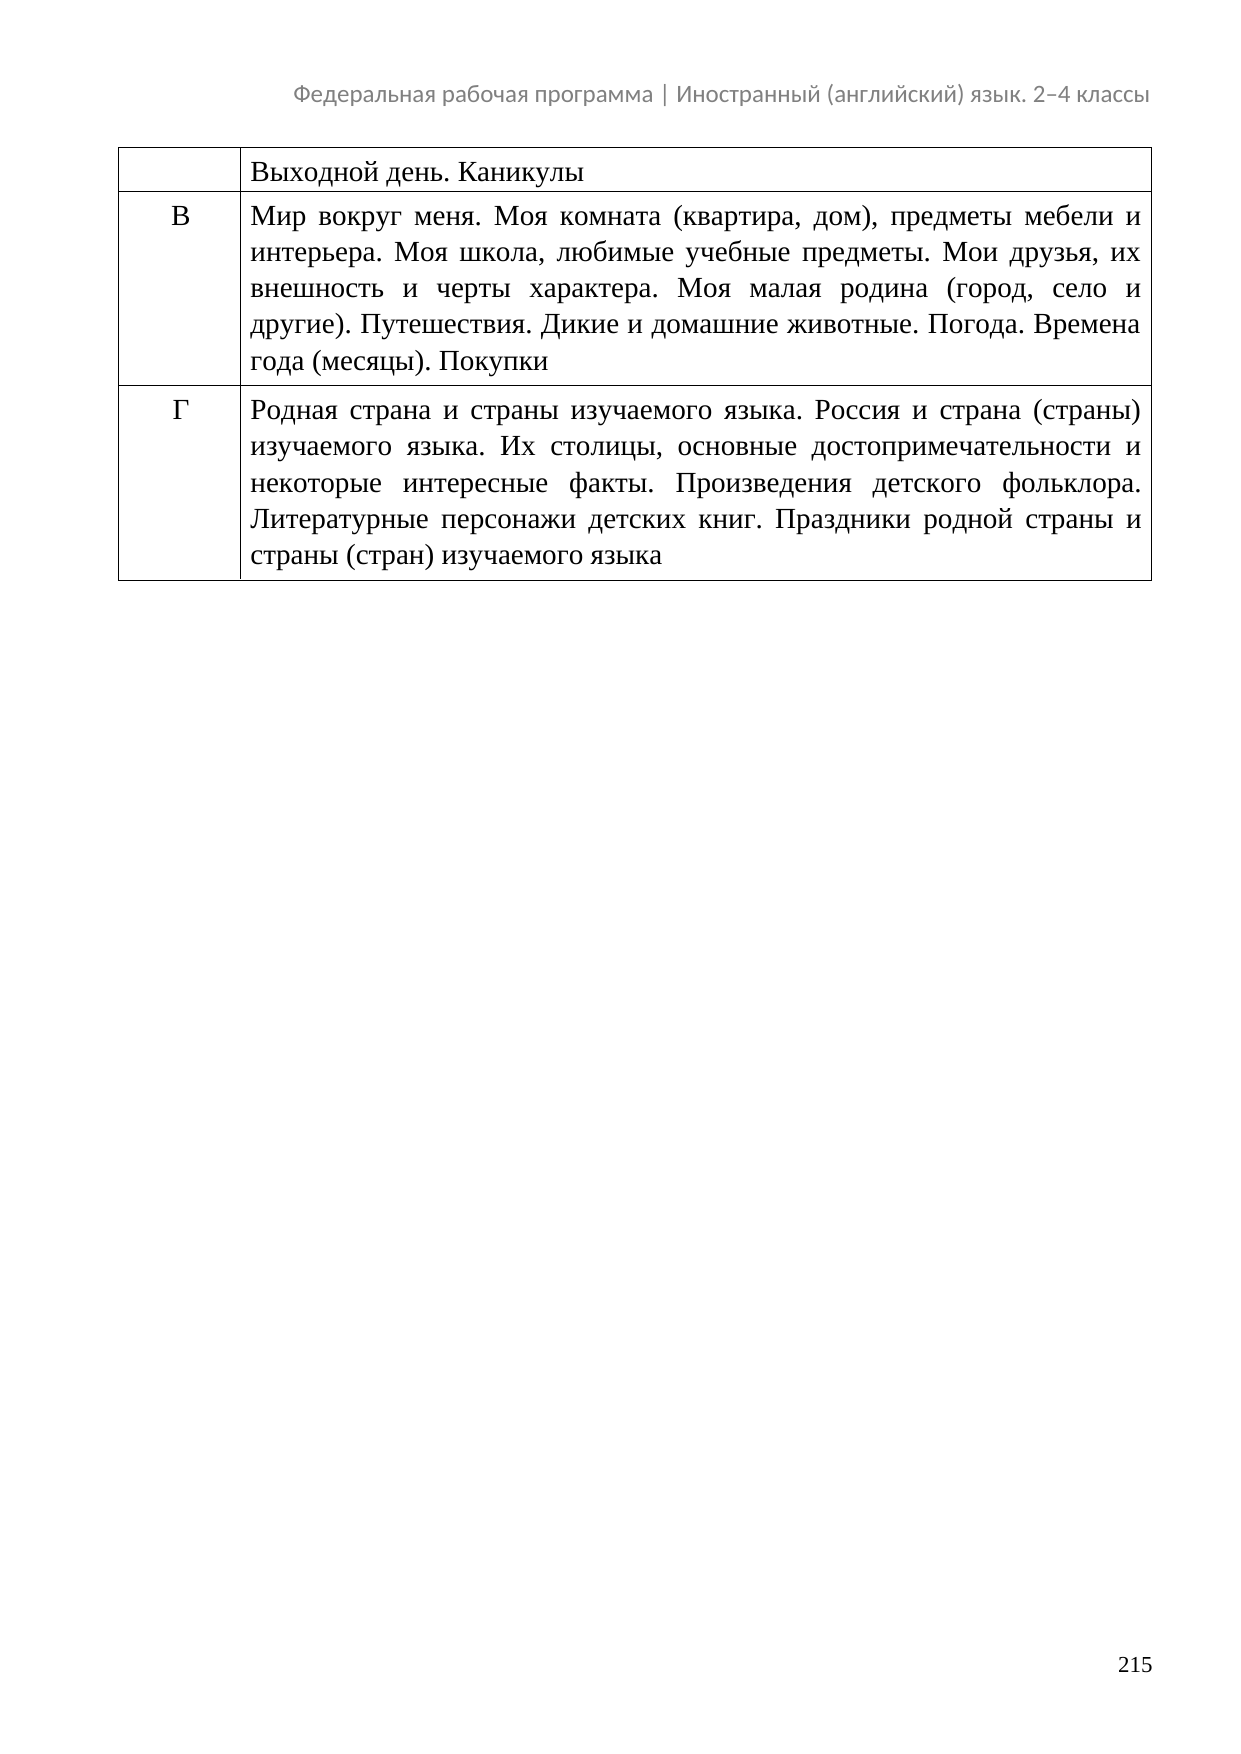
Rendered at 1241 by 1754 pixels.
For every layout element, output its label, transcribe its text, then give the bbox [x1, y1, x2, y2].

table_cell В [119, 192, 240, 385]
table_cell Родная страна и страны изучаемого языка. Россия и страна (страны) изучаемого языка. Их столицы, основные достопримечательности и некоторые интересные факты. Произведения детского фольклора. Литературные персонажи детских книг. Праздники родной страны и страны (стран) изучаемого языка [241, 386, 1151, 579]
table_cell Б [119, 148, 240, 191]
table_cell Г [119, 386, 240, 579]
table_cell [241, 148, 1151, 191]
table_cell Мир вокруг меня. Моя комната (квартира, дом), предметы мебели и интерьера. Моя школа, любимые учебные предметы. Мои друзья, их внешность и черты характера. Моя малая родина (город, село и другие). Путешествия. Дикие и домашние животные. Погода. Времена года (месяцы). Покупки [241, 192, 1151, 385]
